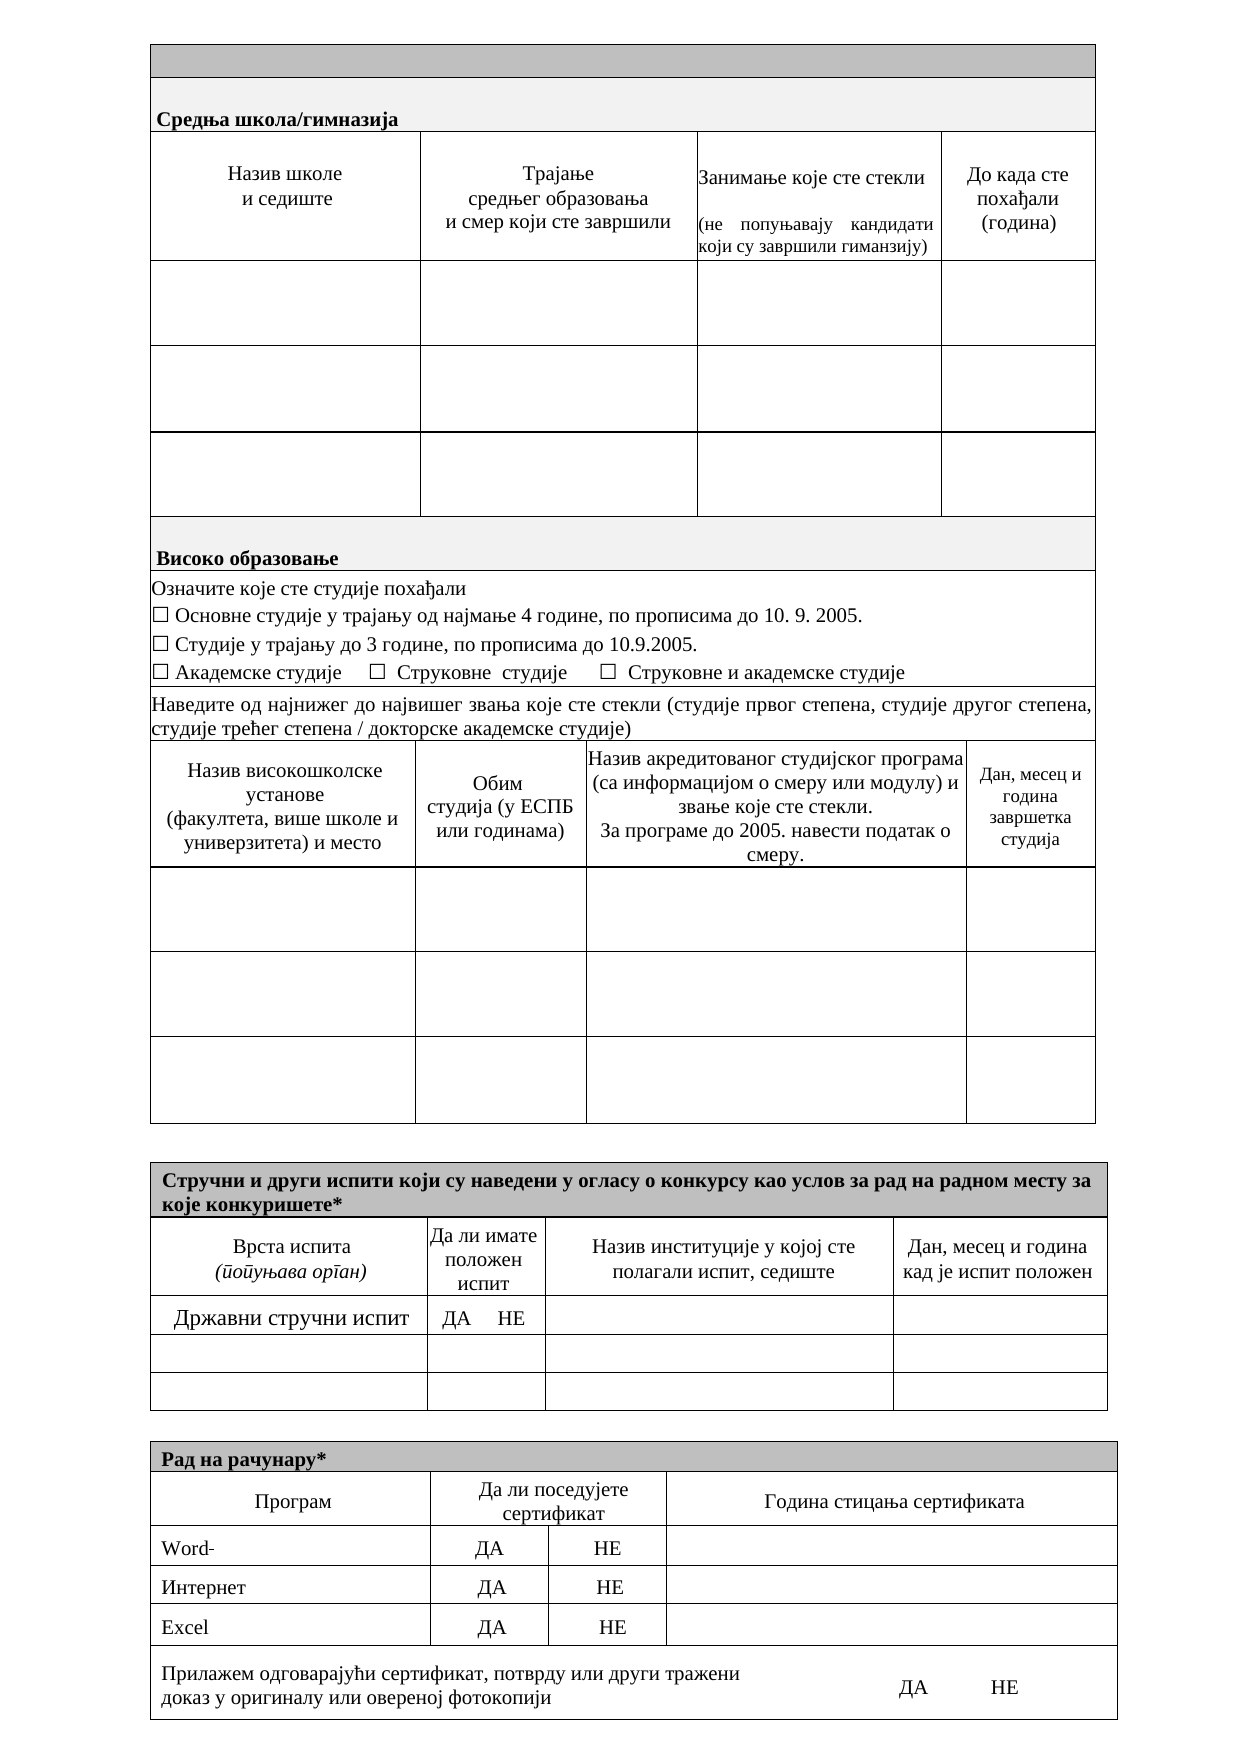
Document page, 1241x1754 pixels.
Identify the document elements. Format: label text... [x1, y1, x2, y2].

table_cell НЕ [549, 1566, 666, 1603]
table_cell Занимање које сте стекли (не попуњавају кандидати који су завршили гиманзију) [698, 132, 941, 260]
table_cell [942, 433, 1095, 516]
table_cell ДА [431, 1604, 548, 1644]
table_cell Назив високошколске установе (факултета, више школе и универзитета) и место [151, 741, 415, 866]
table_cell Обим студија (у ЕСПБ или годинама) [416, 741, 586, 866]
table_cell [698, 261, 941, 344]
table_cell [967, 952, 1095, 1036]
table_cell Excel [151, 1604, 430, 1644]
table_cell Назив акредитованог студијског програма (са информацијом о смеру или модулу) и звање које сте стекли. За програме до 2005. навести податак о смеру. [587, 741, 966, 866]
table_cell ДА [431, 1566, 548, 1603]
table_header Рад на рачунару* [151, 1442, 1117, 1471]
table_cell [151, 1037, 415, 1122]
table_header Стручни и други испити који су наведени у огласу о конкурсу као услов за рад на радном месту за које конкуришете* [151, 1163, 1107, 1216]
table_cell Средња школа/гимназија [151, 78, 1095, 131]
table_cell Врста испита (попуњава орган) [151, 1218, 427, 1295]
table_cell [421, 346, 697, 431]
table_cell [546, 1335, 893, 1372]
table_cell Да ли имате положен испит [428, 1218, 545, 1295]
table_cell [421, 261, 697, 344]
table_cell [667, 1604, 1117, 1644]
table_cell [151, 868, 415, 951]
table_cell Прилажем одговарајући сертификат, потврду или други тражени доказ у оригиналу или овереној фотокопији [151, 1646, 888, 1719]
table_cell [546, 1373, 893, 1409]
table_cell Државни стручни испит [151, 1296, 427, 1334]
table_cell [942, 346, 1095, 431]
table_cell [151, 1335, 427, 1372]
table_cell Интернет [151, 1566, 430, 1603]
table_cell Програм [151, 1472, 430, 1525]
table_cell ДА НЕ [888, 1646, 1117, 1719]
table_cell [894, 1373, 1107, 1409]
table_cell Година стицања сертификата [667, 1472, 1117, 1525]
table_cell [151, 952, 415, 1036]
table_cell [421, 433, 697, 516]
table_cell Дан, месец и година завршетка студија [967, 741, 1095, 866]
table_cell Назив институције у којој сте полагали испит, седиште [546, 1218, 893, 1295]
table_cell [698, 346, 941, 431]
table_cell [428, 1373, 545, 1409]
table_cell Трајање средњег образовања и смер који сте завршили [421, 132, 697, 260]
table_cell ДА НЕ [428, 1296, 545, 1334]
table_cell НЕ [549, 1604, 666, 1644]
table_cell Да ли поседујете сертификат [431, 1472, 666, 1525]
table_cell Високо образовање [151, 517, 1095, 570]
table_cell [698, 433, 941, 516]
table_cell [967, 1037, 1095, 1122]
table_cell [151, 261, 420, 344]
table_cell [151, 346, 420, 431]
table_cell Назив школе и седиште [151, 132, 420, 260]
table_cell [587, 868, 966, 951]
table_cell До када сте похађали (година) [942, 132, 1095, 260]
table_cell [587, 1037, 966, 1122]
table_cell Означите које сте студије похађали Основне студије у трајању од најмање 4 године, по прописима до 10. 9. 2005. Студије у трајању до 3 године, по прописима до 10.9.2005. Академске студије Струковне студије Струковне и академске студије [151, 571, 1095, 686]
table_cell Дан, месец и година кад је испит положен [894, 1218, 1107, 1295]
table_cell [546, 1296, 893, 1334]
table_cell [894, 1335, 1107, 1372]
table_cell Word [151, 1526, 430, 1565]
table_cell Наведите од најнижег до највишег звања које сте стекли (студије првог степена, студије другог степена, студије трећег степена / докторске академске студије) [151, 687, 1095, 740]
table_cell [587, 952, 966, 1036]
table_header Образовање* [151, 45, 1095, 77]
table_cell [667, 1566, 1117, 1603]
table_cell [667, 1526, 1117, 1565]
table_cell [894, 1296, 1107, 1334]
table_cell [942, 261, 1095, 344]
table_cell [416, 952, 586, 1036]
table_cell [416, 868, 586, 951]
table_cell НЕ [549, 1526, 666, 1565]
table_cell [151, 1373, 427, 1409]
table_cell [428, 1335, 545, 1372]
table_cell ДА [431, 1526, 548, 1565]
table_cell [967, 868, 1095, 951]
table_cell [151, 433, 420, 516]
table_cell [416, 1037, 586, 1122]
